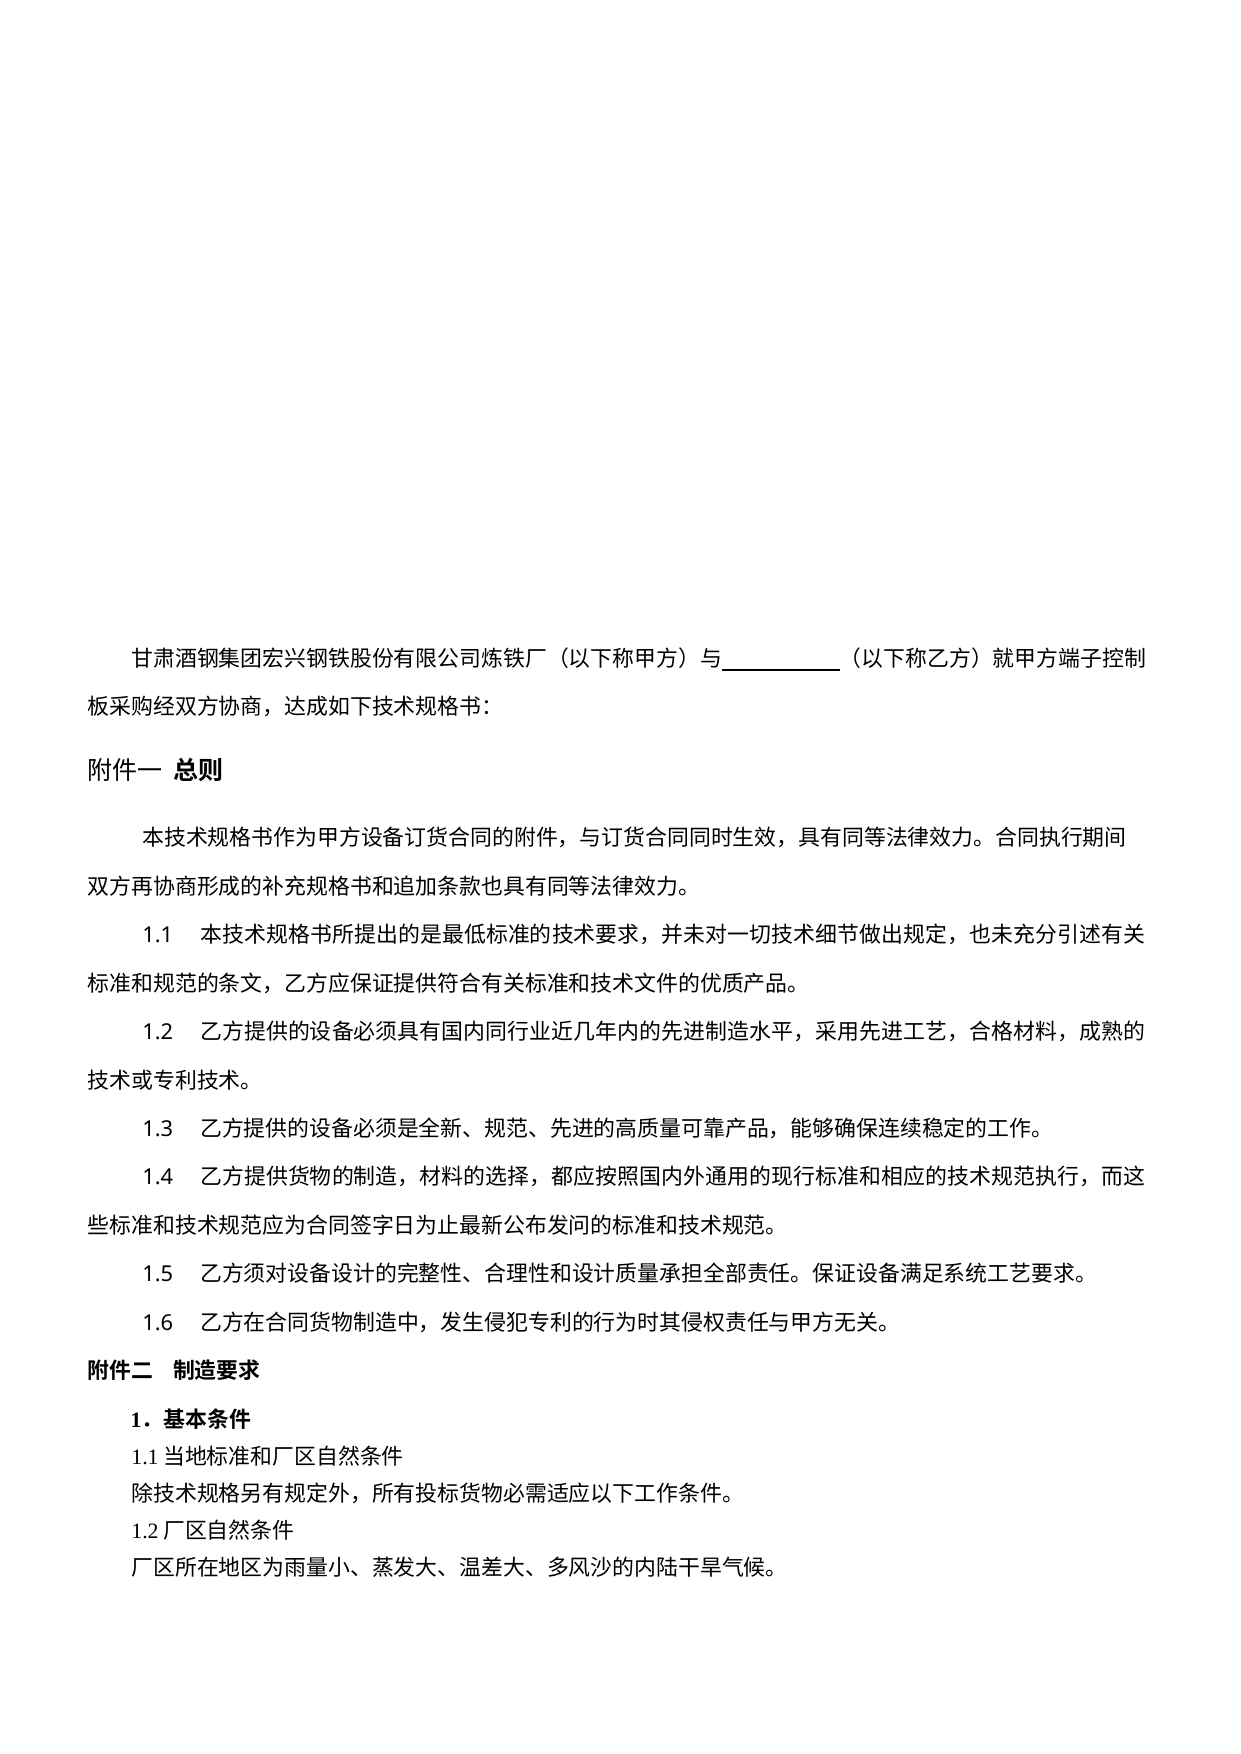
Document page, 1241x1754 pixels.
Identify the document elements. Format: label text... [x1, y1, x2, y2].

list 乙方提供的设备必须具有国内同行业近几年内的先进制造水平，采用先进工艺，合格材料，成熟的技术或专利技术。 [87, 1014, 1147, 1095]
text 1.2厂区自然条件 [87, 1513, 1147, 1545]
text 本技术规格书作为甲方设备订货合同的附件，与订货合同同时生效，具有同等法律效力。合同执行期间双方再协商形成的补充规格书和追加条款也具有同等法律效力。 [87, 819, 1147, 901]
text 甘肃酒钢集团宏兴钢铁股份有限公司炼铁厂（以下称甲方）与 （以下称乙方）就甲方端子控制板采购经双方协商，达成如下技术规格书： [87, 641, 1148, 721]
list 乙方提供的设备必须是全新、规范、先进的高质量可靠产品，能够确保连续稳定的工作。 [87, 1111, 1147, 1143]
text 厂区所在地区为雨量小、蒸发大、温差大、多风沙的内陆干旱气候。 [87, 1550, 1147, 1582]
list 乙方须对设备设计的完整性、合理性和设计质量承担全部责任。保证设备满足系统工艺要求。 [87, 1256, 1147, 1289]
text 附件一 总则 [87, 736, 1147, 801]
text 1.1当地标准和厂区自然条件 [87, 1438, 1147, 1471]
text 1．基本条件 [87, 1401, 1147, 1434]
list 乙方在合同货物制造中，发生侵犯专利的行为时其侵权责任与甲方无关。 [87, 1304, 1147, 1337]
list 本技术规格书所提出的是最低标准的技术要求，并未对一切技术细节做出规定，也未充分引述有关标准和规范的条文，乙方应保证提供符合有关标准和技术文件的优质产品。 [87, 917, 1147, 998]
text 除技术规格另有规定外，所有投标货物必需适应以下工作条件。 [87, 1476, 1147, 1508]
text 附件二 制造要求 [87, 1353, 1147, 1385]
list 乙方提供货物的制造，材料的选择，都应按照国内外通用的现行标准和相应的技术规范执行，而这些标准和技术规范应为合同签字日为止最新公布发问的标准和技术规范。 [87, 1159, 1147, 1240]
